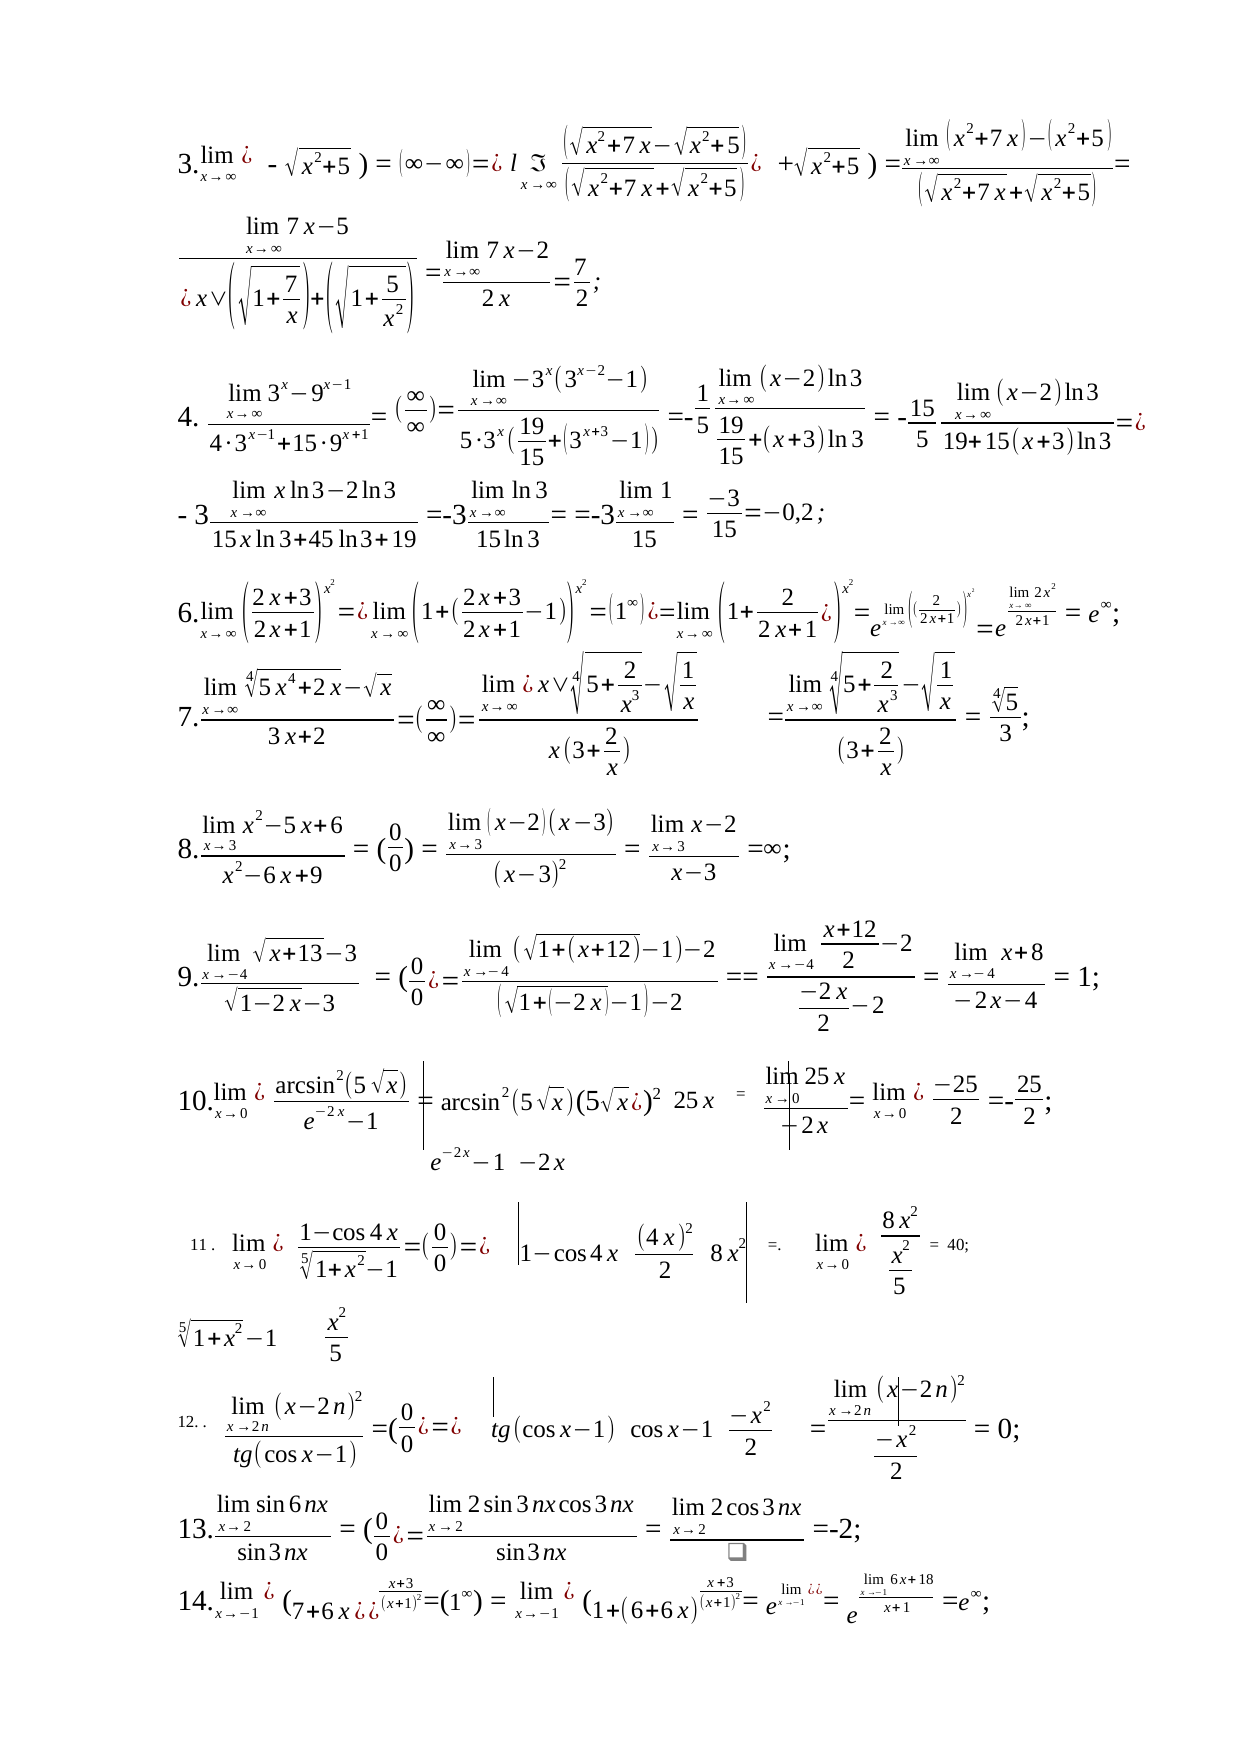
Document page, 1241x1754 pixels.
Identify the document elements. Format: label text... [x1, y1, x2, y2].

text 10. = (5)2 = = =-; [424, 1063, 789, 1138]
text 8. = () = = =; [177, 807, 1152, 889]
text 6.== = ; [177, 578, 1152, 645]
text 9. = ( == = = 1; [177, 915, 1152, 1037]
text 12. . =( = = 0; [177, 1371, 1152, 1485]
text 3. - ) = + ) == = [177, 118, 1152, 335]
text 7. = = ; [177, 650, 1152, 781]
text 11 . =. = 40; [177, 1202, 1152, 1366]
text 14. (=() = (= = =; [177, 1571, 1152, 1629]
text 10. = (5)2 = = =-; [789, 1063, 1152, 1138]
text 13. = ( = =-2; [177, 1490, 1152, 1566]
text 10. = (5)2 = = =-; [177, 1063, 423, 1138]
text 4. = =- = -- 3 =-3= =-3 = [177, 361, 1152, 552]
